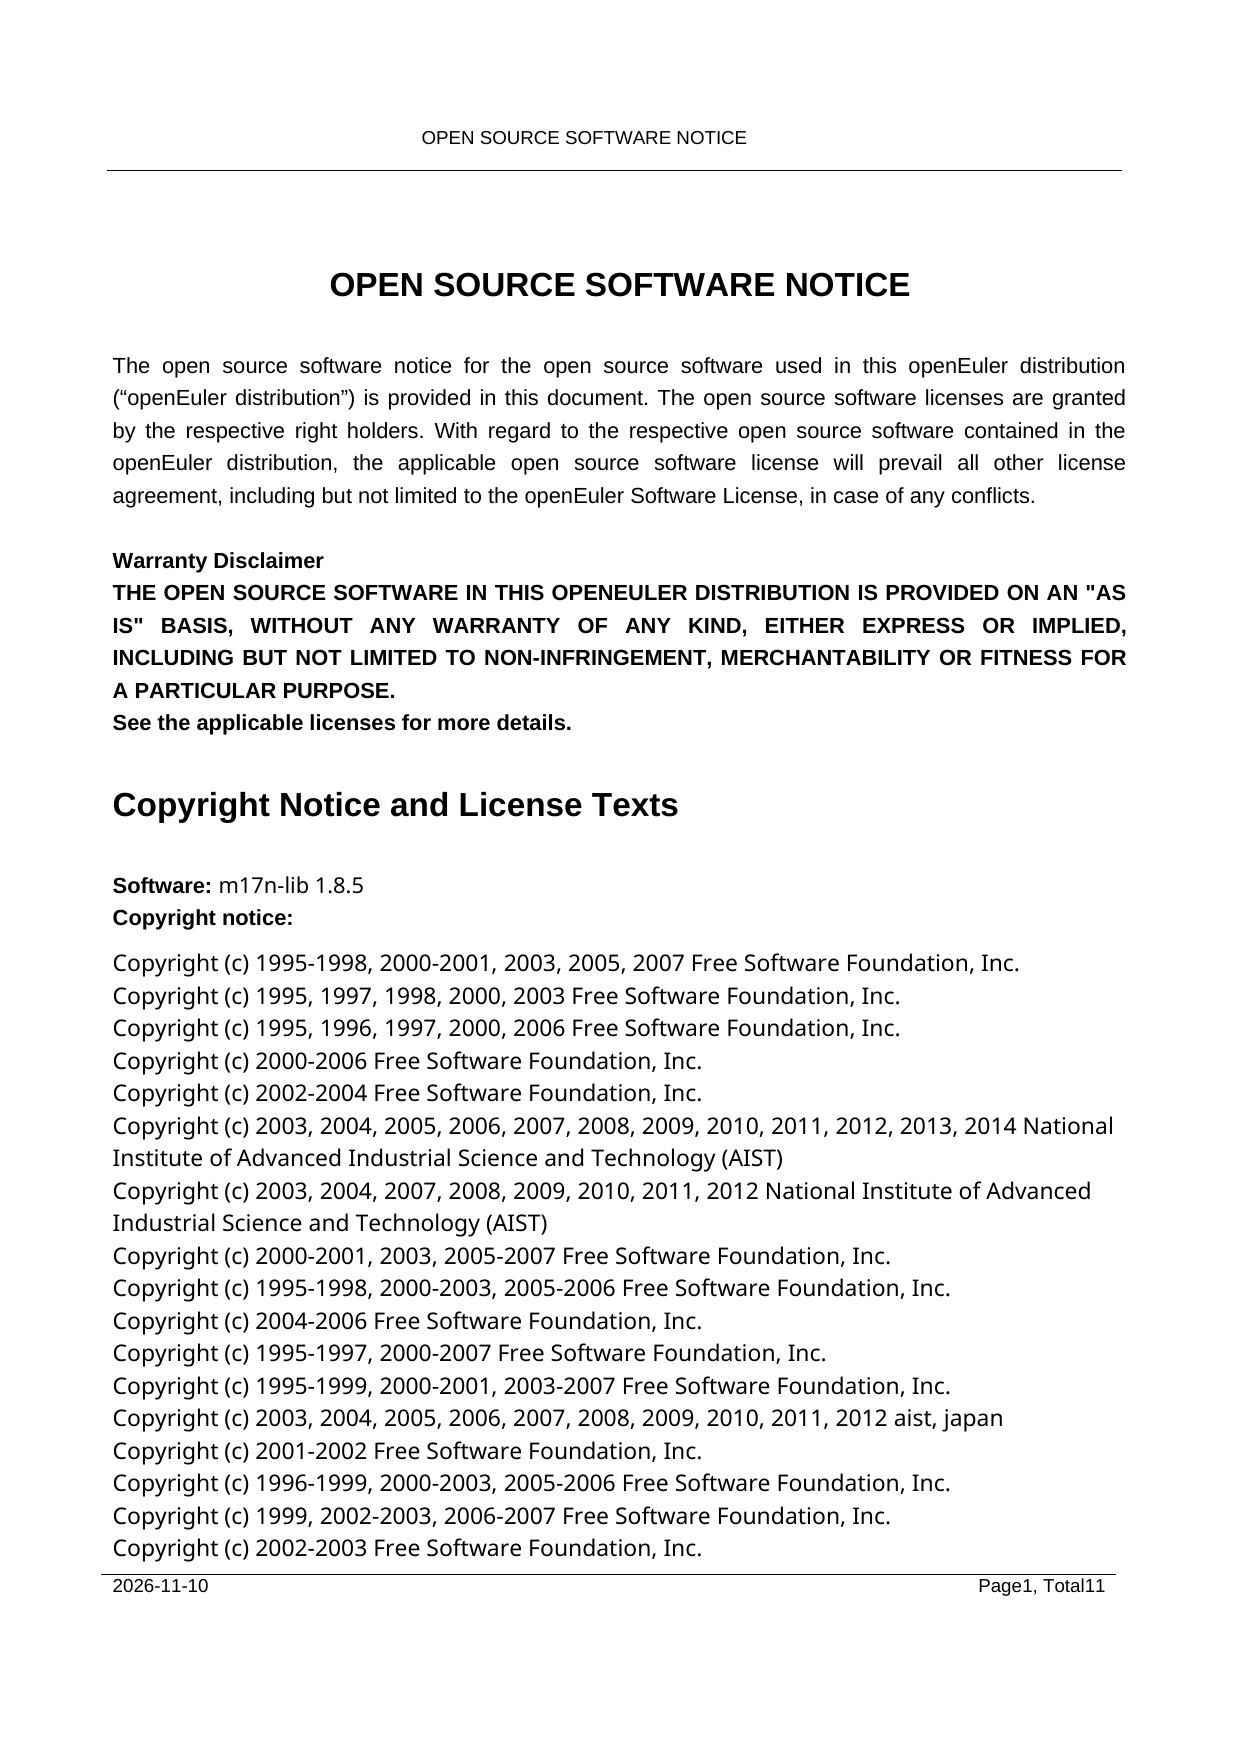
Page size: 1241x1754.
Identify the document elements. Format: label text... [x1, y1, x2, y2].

text The open source software notice for the open source software used in this openEuler distribution (“openEuler distribution”) is provided in this document. The open source software licenses are granted by the respective right holders. With regard to the respective open source software contained in the openEuler distribution, the applicable open source software license will prevail all other license agreement, including but not limited to the openEuler Software License, in case of any conflicts. [112, 349, 1128, 511]
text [112, 947, 1128, 1564]
text Warranty Disclaimer [112, 544, 1128, 576]
text Copyright notice: [112, 901, 1128, 934]
text OPEN SOURCE SOFTWARE NOTICE [112, 251, 1128, 316]
title Software: m17n-lib 1.8.5 [112, 869, 1128, 901]
text Copyright Notice and License Texts [112, 771, 1128, 836]
text THE OPEN SOURCE SOFTWARE IN THIS OPENEULER DISTRIBUTION IS PROVIDED ON AN "AS IS" BASIS, WITHOUT ANY WARRANTY OF ANY KIND, EITHER EXPRESS OR IMPLIED, INCLUDING BUT NOT LIMITED TO NON-INFRINGEMENT, MERCHANTABILITY OR FITNESS FOR A PARTICULAR PURPOSE. See the applicable licenses for more details. [112, 576, 1128, 739]
